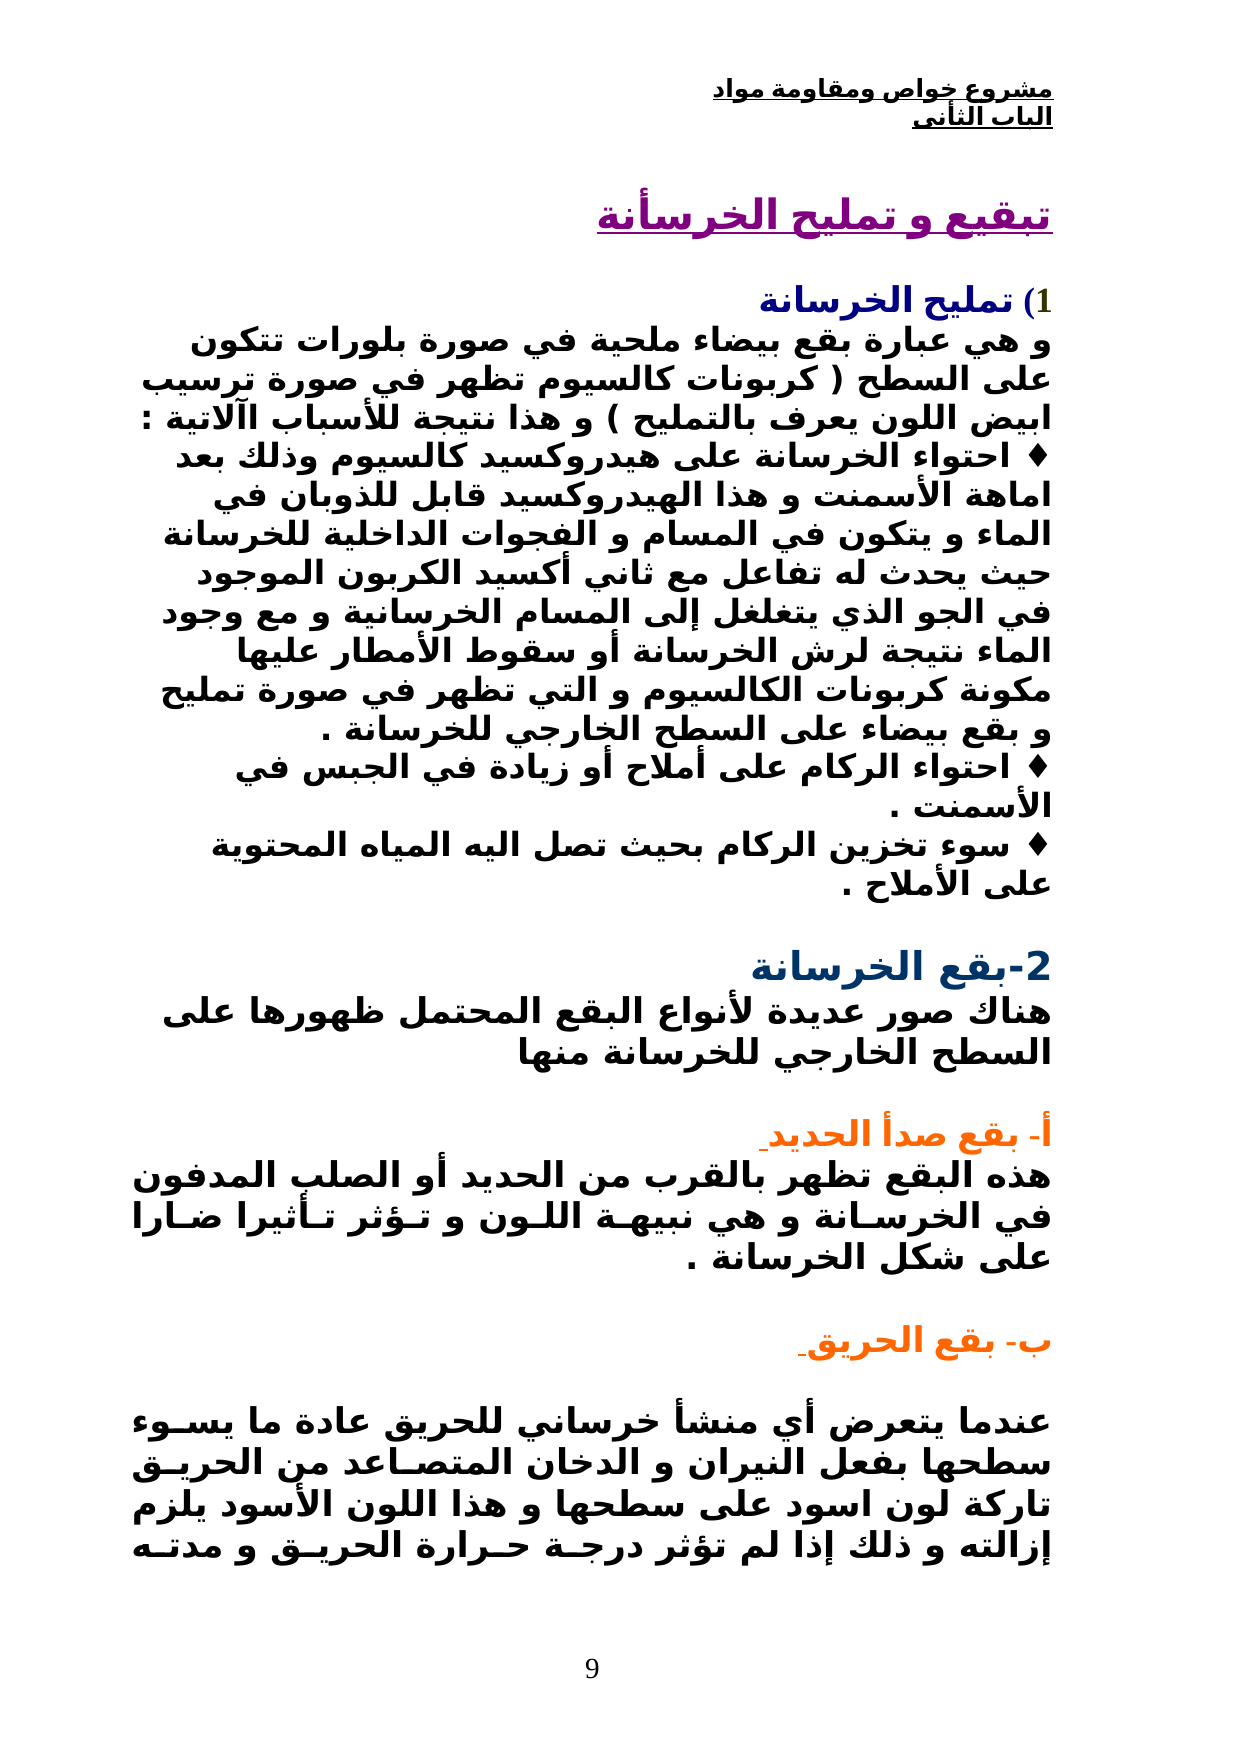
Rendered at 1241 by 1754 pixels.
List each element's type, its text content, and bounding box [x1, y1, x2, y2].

text ♦ سوء تخزين الركام بحيث تصل اليه المياه المحتوية على الأملاح . [131, 826, 1053, 903]
text ♦ احتواء الركام على أملاح أو زيادة في الجبس في الأسمنت . [131, 748, 1053, 826]
text 2-بقع الخرسانة [131, 944, 1053, 990]
text و هي عبارة بقع بيضاء ملحية في صورة بلورات تتكون على السطح ( كربونات كالسيوم تظهر في صورة ترسيب ابيض اللون يعرف بالتمليح ) و هذا نتيجة للأسباب اآلاتية : [131, 320, 1053, 437]
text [131, 1401, 1053, 1566]
text أ- بقع صدأ الحديد [131, 1113, 1053, 1154]
text ♦ احتواء الخرسانة على هيدروكسيد كالسيوم وذلك بعد اماهة الأسمنت و هذا الهيدروكسيد قابل للذوبان في الماء و يتكون في المسام و الفجوات الداخلية للخرسانة حيث يحدث له تفاعل مع ثاني أكسيد الكربون الموجود في الجو الذي يتغلغل إلى المسام الخرسانية و مع وجود الماء نتيجة لرش الخرسانة أو سقوط الأمطار عليها مكونة كربونات الكالسيوم و التي تظهر في صورة تمليح و بقع بيضاء على السطح الخارجي للخرسانة . [131, 437, 1053, 748]
text تبقيع و تمليح الخرسأنة [131, 191, 1053, 239]
text هذه البقع تظهر بالقرب من الحديد أو الصلب المدفون في الخرسانة و هي نبيهة اللون و تؤثر تأثيرا ضارا على شكل الخرسانة . [131, 1154, 1053, 1278]
text ب- بقع الحريق [131, 1319, 1053, 1360]
text هناك صور عديدة لأنواع البقع المحتمل ظهورها على السطح الخارجي للخرسانة منها [131, 990, 1053, 1073]
subtitle 1) تمليح الخرسانة [131, 279, 1053, 320]
